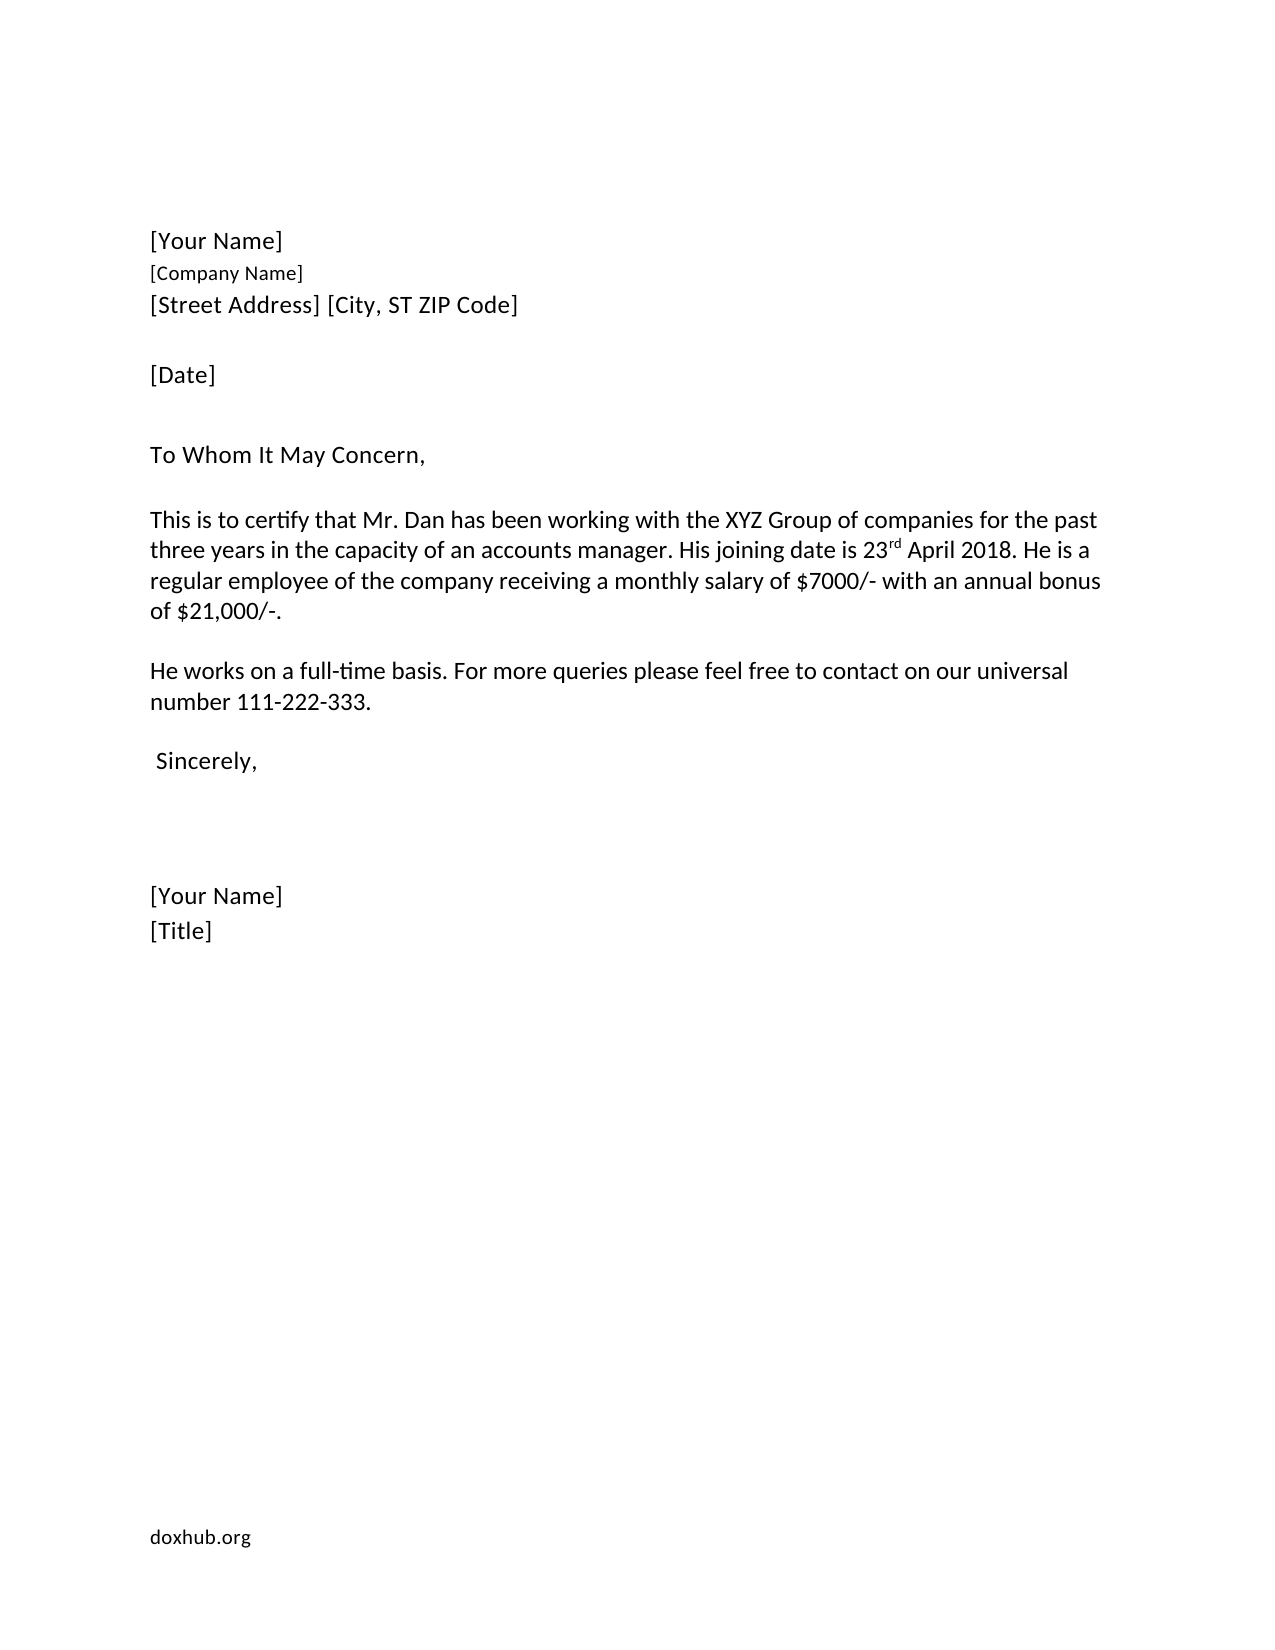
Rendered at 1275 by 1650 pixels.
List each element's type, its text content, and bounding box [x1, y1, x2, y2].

text [Your Name] [150, 880, 1125, 911]
text Sincerely, [150, 745, 1125, 776]
text This is to certify that Mr. Dan has been working with the XYZ Group of companies for the past three years in the capacity of an accounts manager. His joining date is 23rd April 2018. He is a regular employee of the company receiving a monthly salary of $7000/- with an annual bonus of $21,000/-. [150, 504, 1125, 626]
text [Your Name] [150, 225, 1125, 256]
text He works on a full-time basis. For more queries please feel free to contact on our universal number 111-222-333. [150, 655, 1125, 716]
text To Whom It May Concern, [150, 440, 1125, 470]
